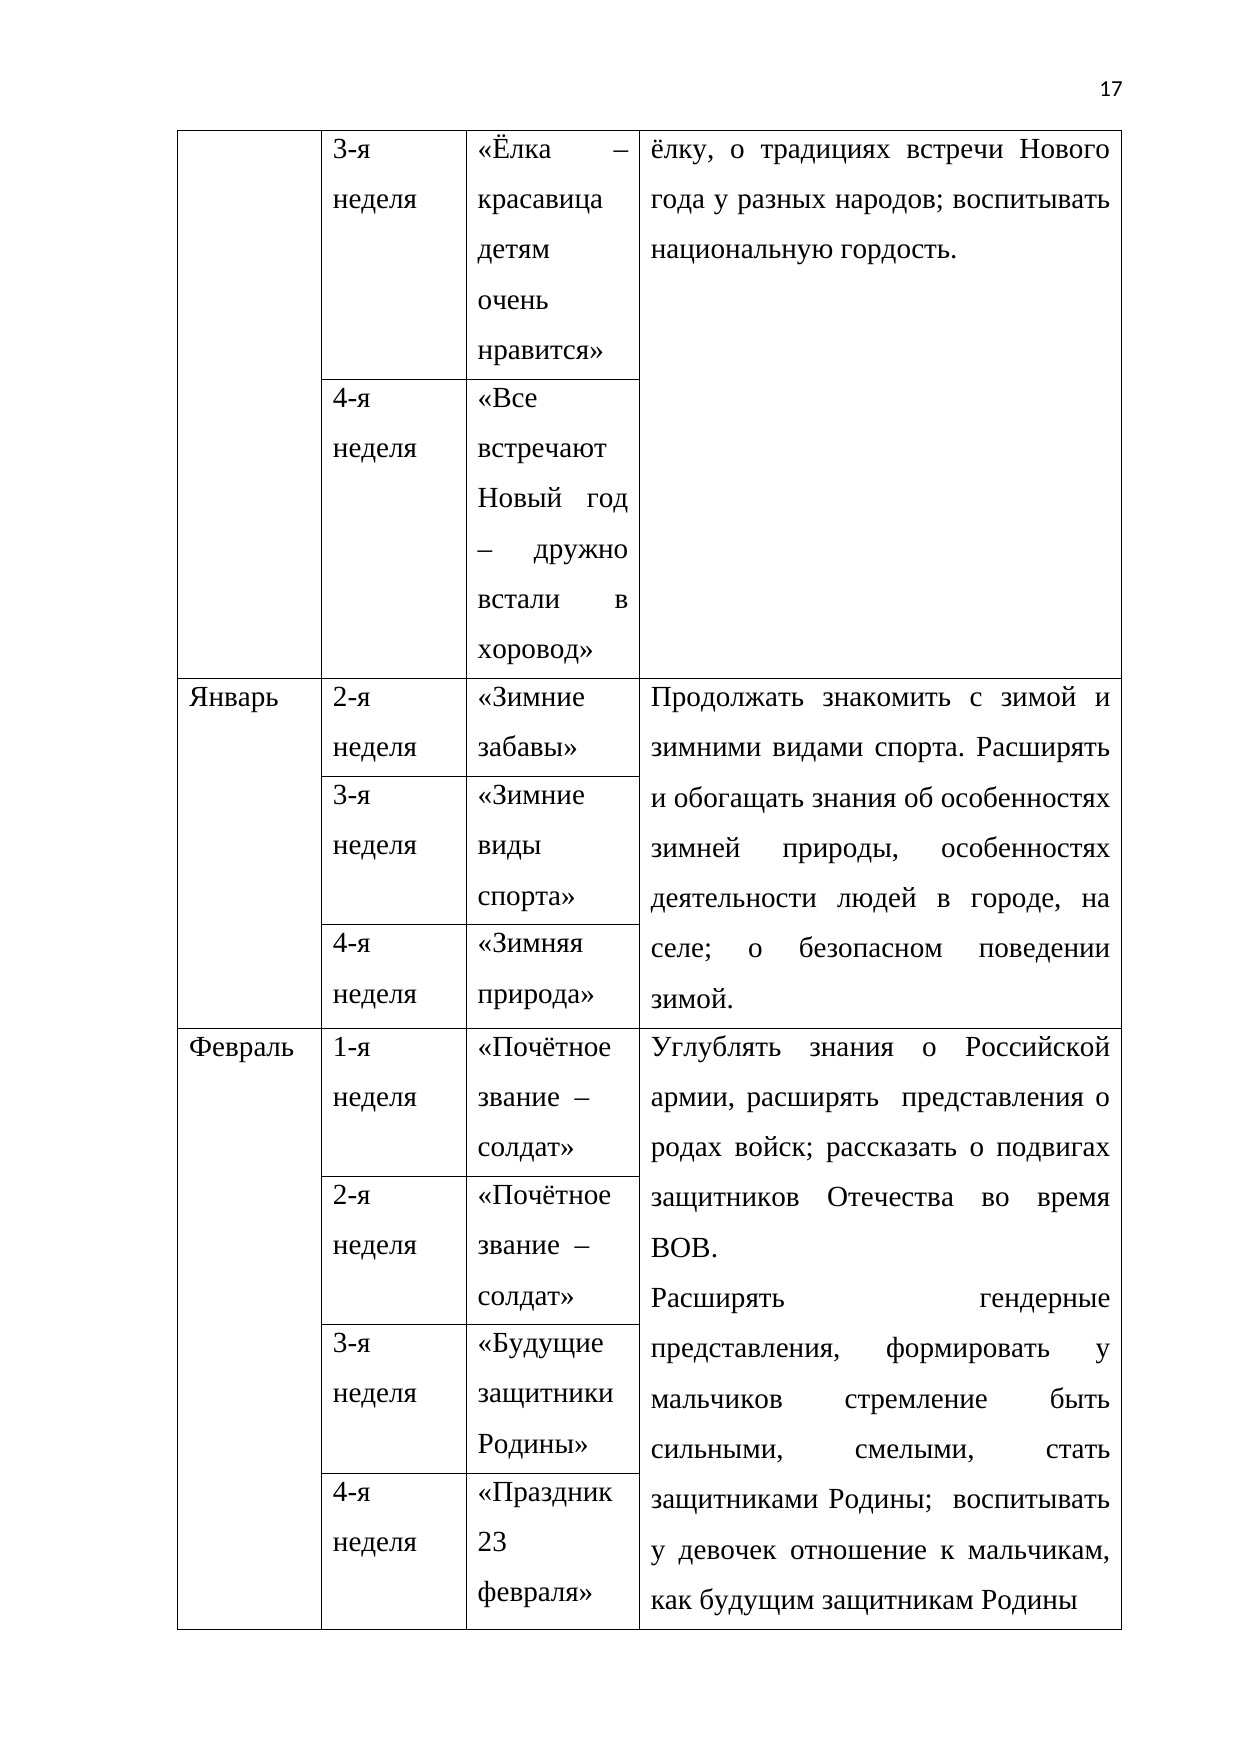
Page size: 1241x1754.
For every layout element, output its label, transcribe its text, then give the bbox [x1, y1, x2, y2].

table_cell «Зимние виды спорта» [467, 777, 639, 924]
table_cell «Зимние забавы» [467, 679, 639, 776]
table_cell 4-я неделя [322, 925, 466, 1028]
table_cell Продолжать знакомить с зимой и зимними видами спорта. Расширять и обогащать знания об особенностях зимней природы, особенностях деятельности людей в городе, на селе; о безопасном поведении зимой. [640, 679, 1121, 1028]
table_cell 1-я неделя [322, 1029, 466, 1176]
table_cell 4-я неделя [322, 380, 466, 678]
table_cell Январь [178, 679, 321, 1028]
table_cell Углублять знания о Российской армии, расширять представления о родах войск; рассказать о подвигах защитников Отечества во время ВОВ. Расширять гендерные представления, формировать у мальчиков стремление быть сильными, смелыми, стать защитниками Родины; воспитывать у девочек отношение к мальчикам, как будущим защитникам Родины [640, 1029, 1121, 1629]
table_cell 3-я неделя [322, 1325, 466, 1473]
table_cell «Все встречают Новый год – дружно встали в хоровод» [467, 380, 639, 678]
table_cell «Будущие защитники Родины» [467, 1325, 639, 1473]
table_cell «Праздник 23 февраля» [467, 1474, 639, 1629]
table_cell «Ёлка – красавица детям очень нравится» [467, 131, 639, 379]
table_cell 3-я неделя [322, 777, 466, 924]
table_cell «Почётное звание – солдат» [467, 1029, 639, 1176]
table_cell 2-я неделя [322, 1177, 466, 1324]
table_cell 3-я неделя [322, 131, 466, 379]
table_cell «Зимняя природа» [467, 925, 639, 1028]
table_cell «Почётное звание – солдат» [467, 1177, 639, 1324]
table_cell Февраль [178, 1029, 321, 1629]
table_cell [640, 131, 1121, 678]
table_cell 2-я неделя [322, 679, 466, 776]
table_cell 4-я неделя [322, 1474, 466, 1629]
